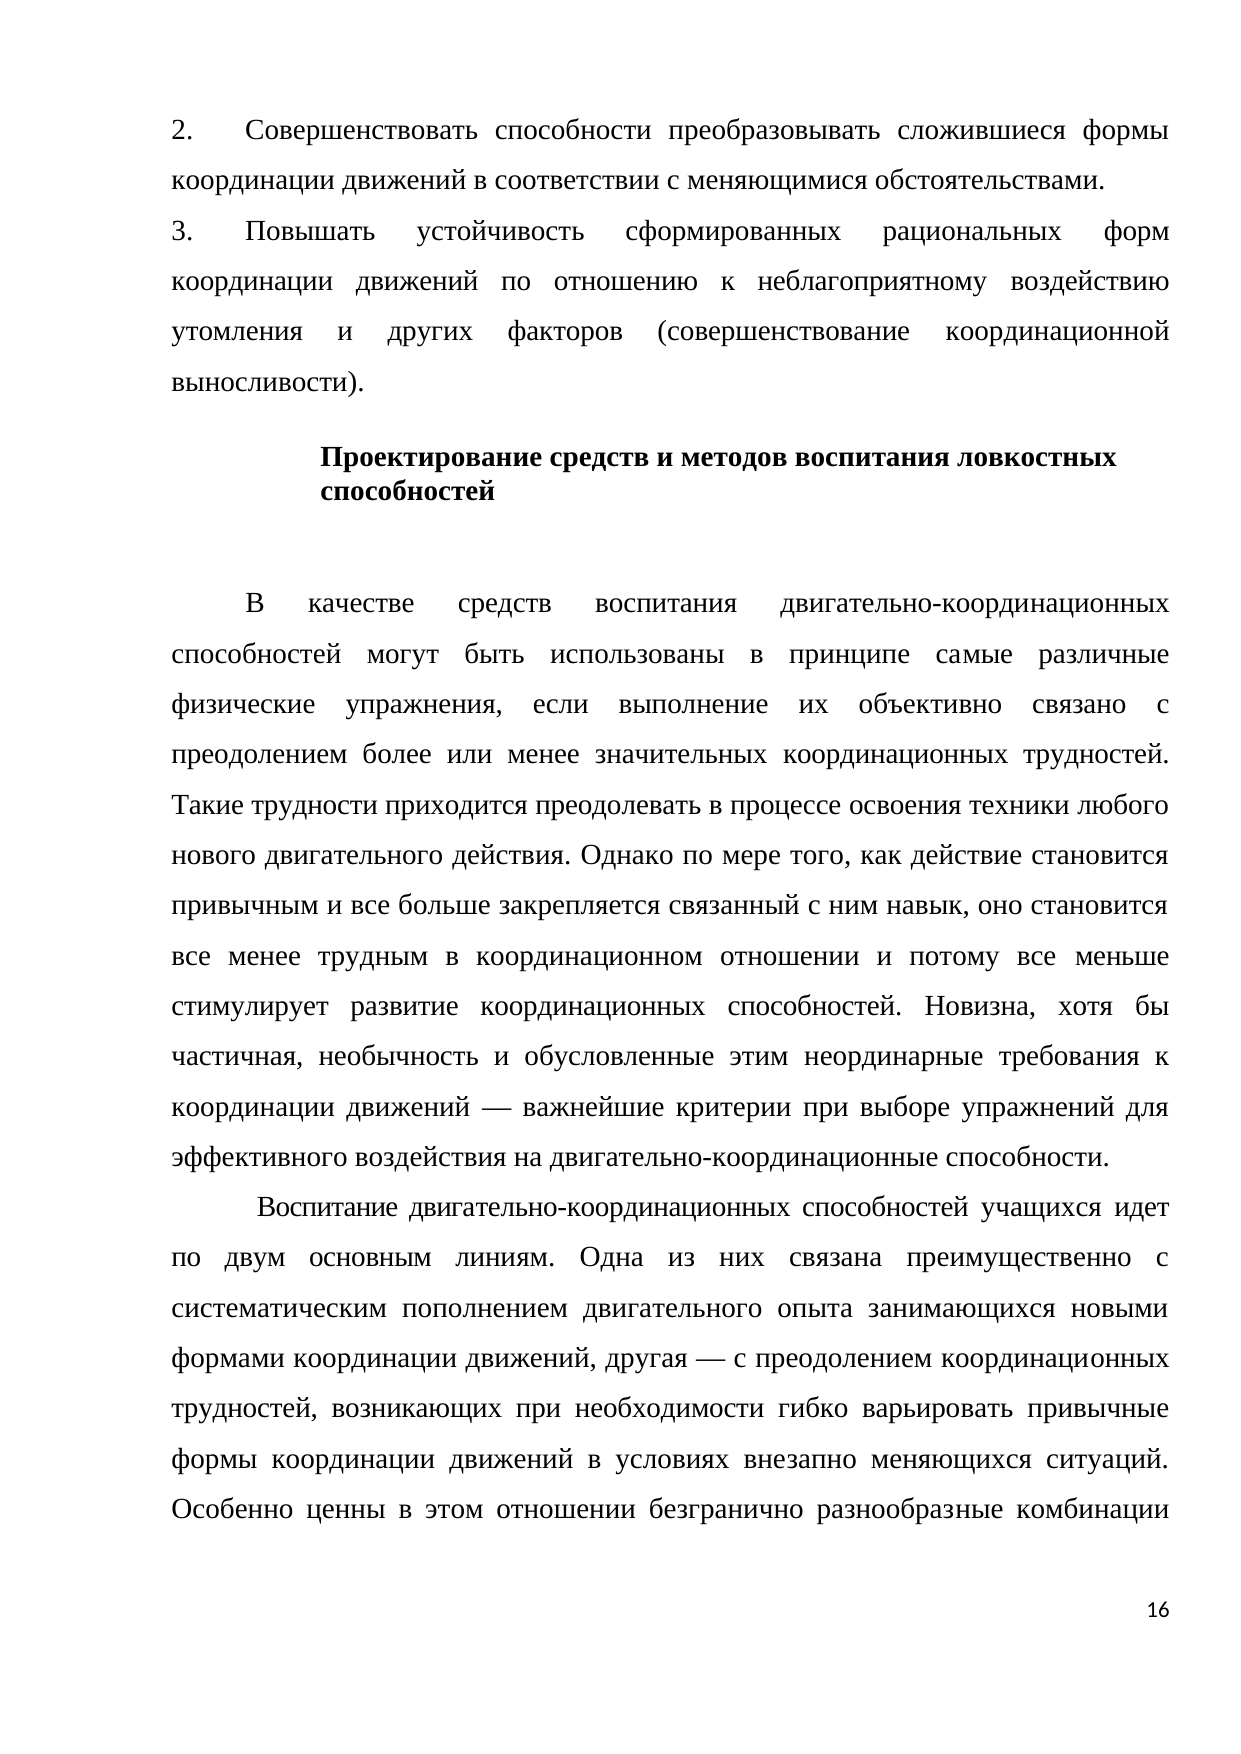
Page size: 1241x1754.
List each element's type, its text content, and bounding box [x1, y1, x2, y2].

list Повышать устойчивость сформированных рациональных форм координации движений по отношению к неблагоприятному воздействию утомления и других факторов (совершенствование координационной выносливости). [171, 213, 1169, 397]
text Проектирование средств и методов воспитания ловкостных способностей [320, 439, 1169, 506]
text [171, 1189, 1169, 1525]
list Совершенствовать способности преобразовывать сложившиеся формы координации движений в соответствии с меняющимися обстоятельствами. [171, 112, 1169, 196]
text В качестве средств воспитания двигательно-координационных способностей могут быть использованы в принципе самые различные физические упражнения, если выполнение их объективно связано с преодолением более или менее значительных координационных трудностей. Такие трудности приходится преодолевать в процессе освоения техники любого нового двигательного действия. Однако по мере того, как действие становится привычным и все больше закрепляется связанный с ним навык, оно становится все менее трудным в координационном отношении и потому все меньше стимулирует развитие координационных способностей. Новизна, хотя бы частичная, необычность и обусловленные этим неординарные требования к координации движений — важнейшие критерии при выборе упражнений для эффективного воздействия на двигательно-координационные способности. [171, 586, 1169, 1172]
